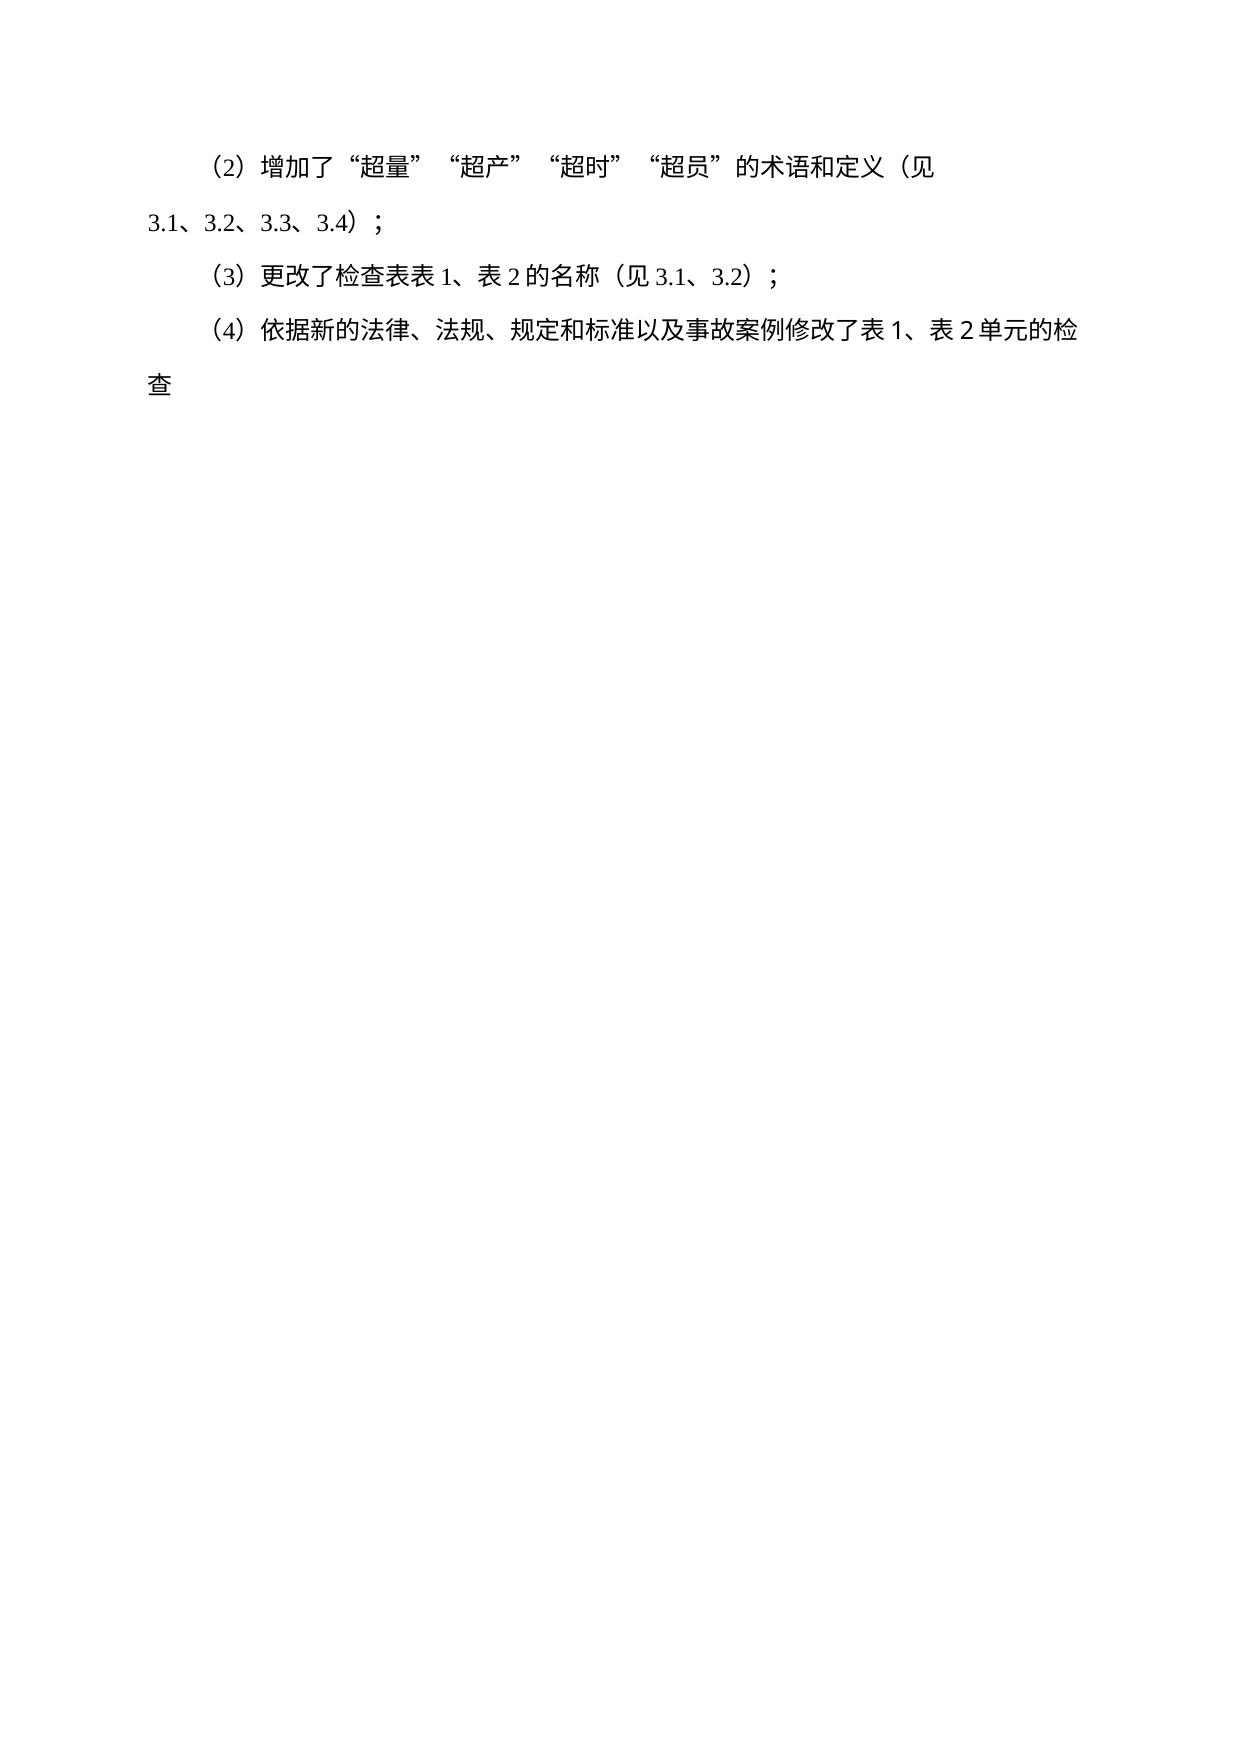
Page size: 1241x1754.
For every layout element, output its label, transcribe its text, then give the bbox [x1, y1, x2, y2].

text （2）增加了“超量”“超产”“超时”“超员”的术语和定义（见3.1、3.2、3.3、3.4）； [148, 148, 1092, 238]
text （3）更改了检查表表1、表2的名称（见3.1、3.2）； [148, 256, 1092, 293]
text （4）依据新的法律、法规、规定和标准以及事故案例修改了表1、表2单元的检查 [148, 311, 1092, 401]
